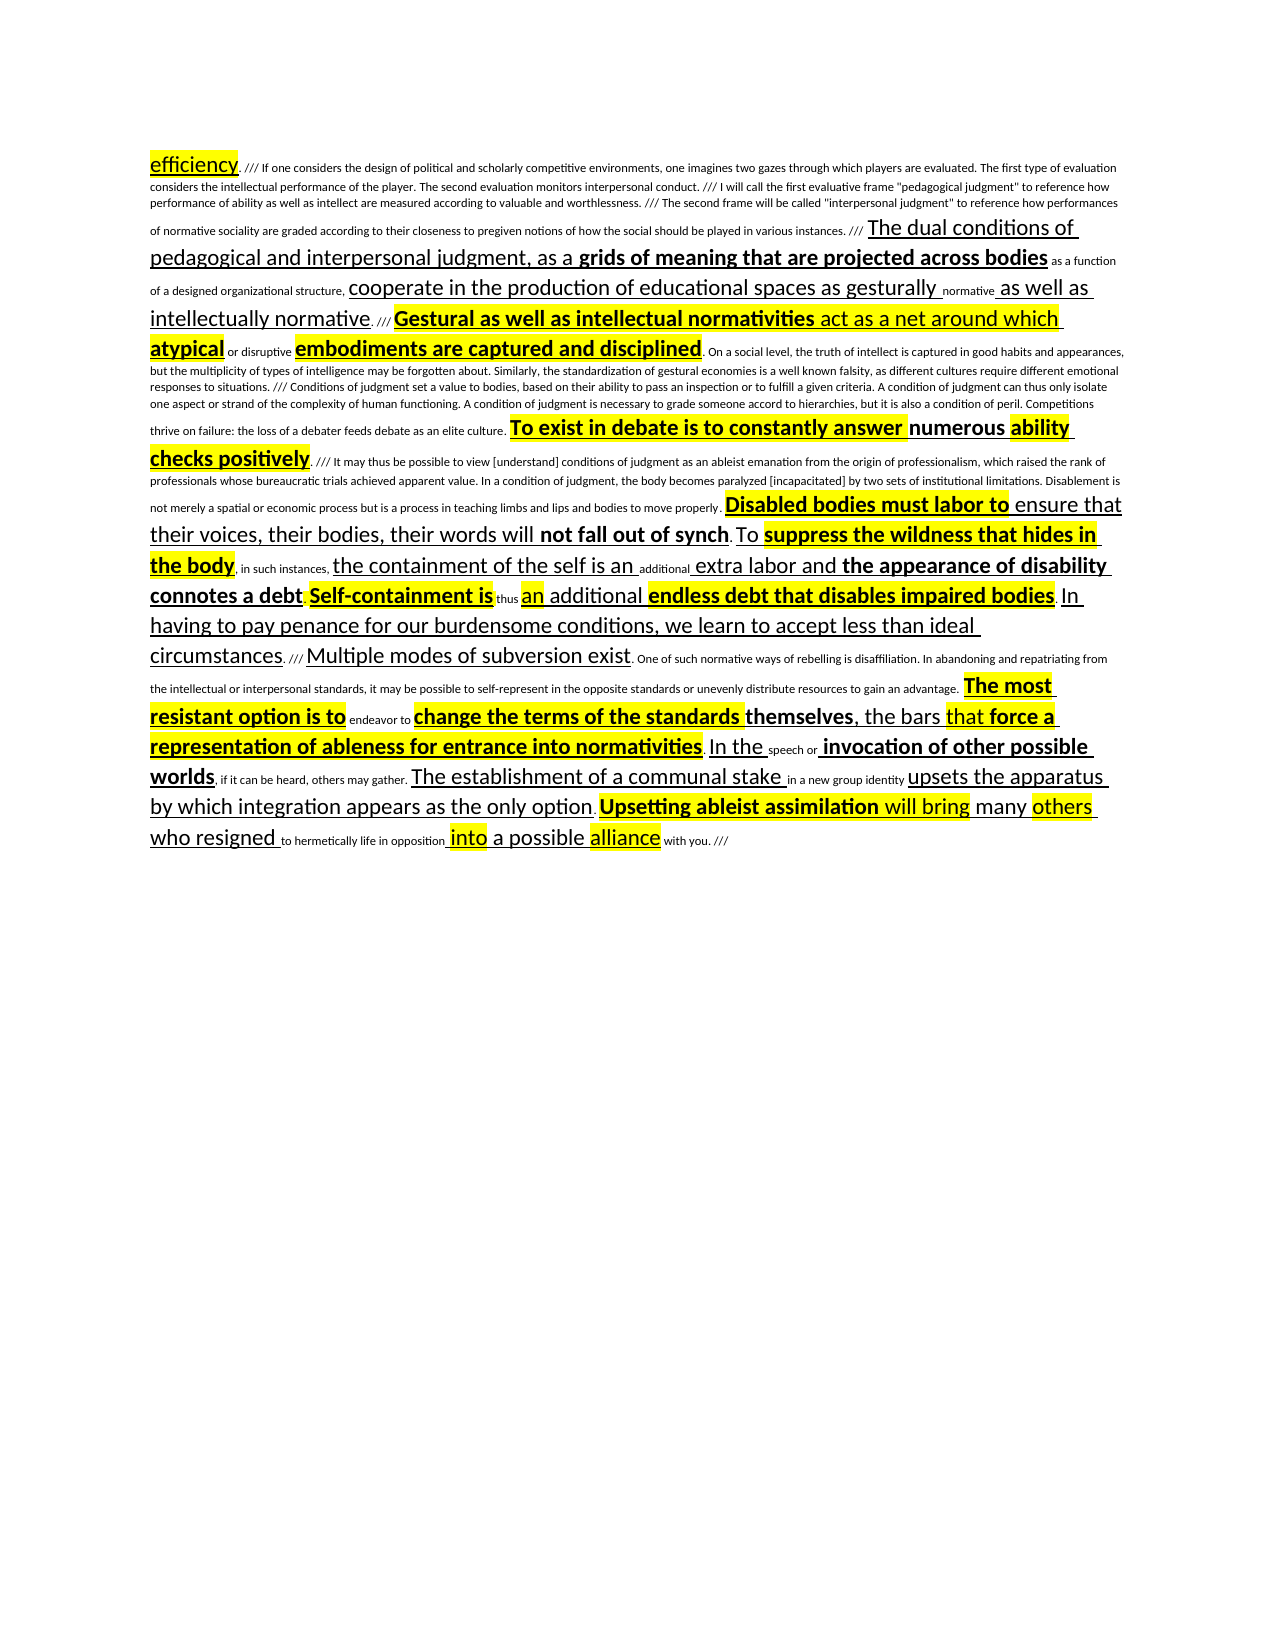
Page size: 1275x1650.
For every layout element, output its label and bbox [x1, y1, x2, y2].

text [150, 150, 1125, 851]
